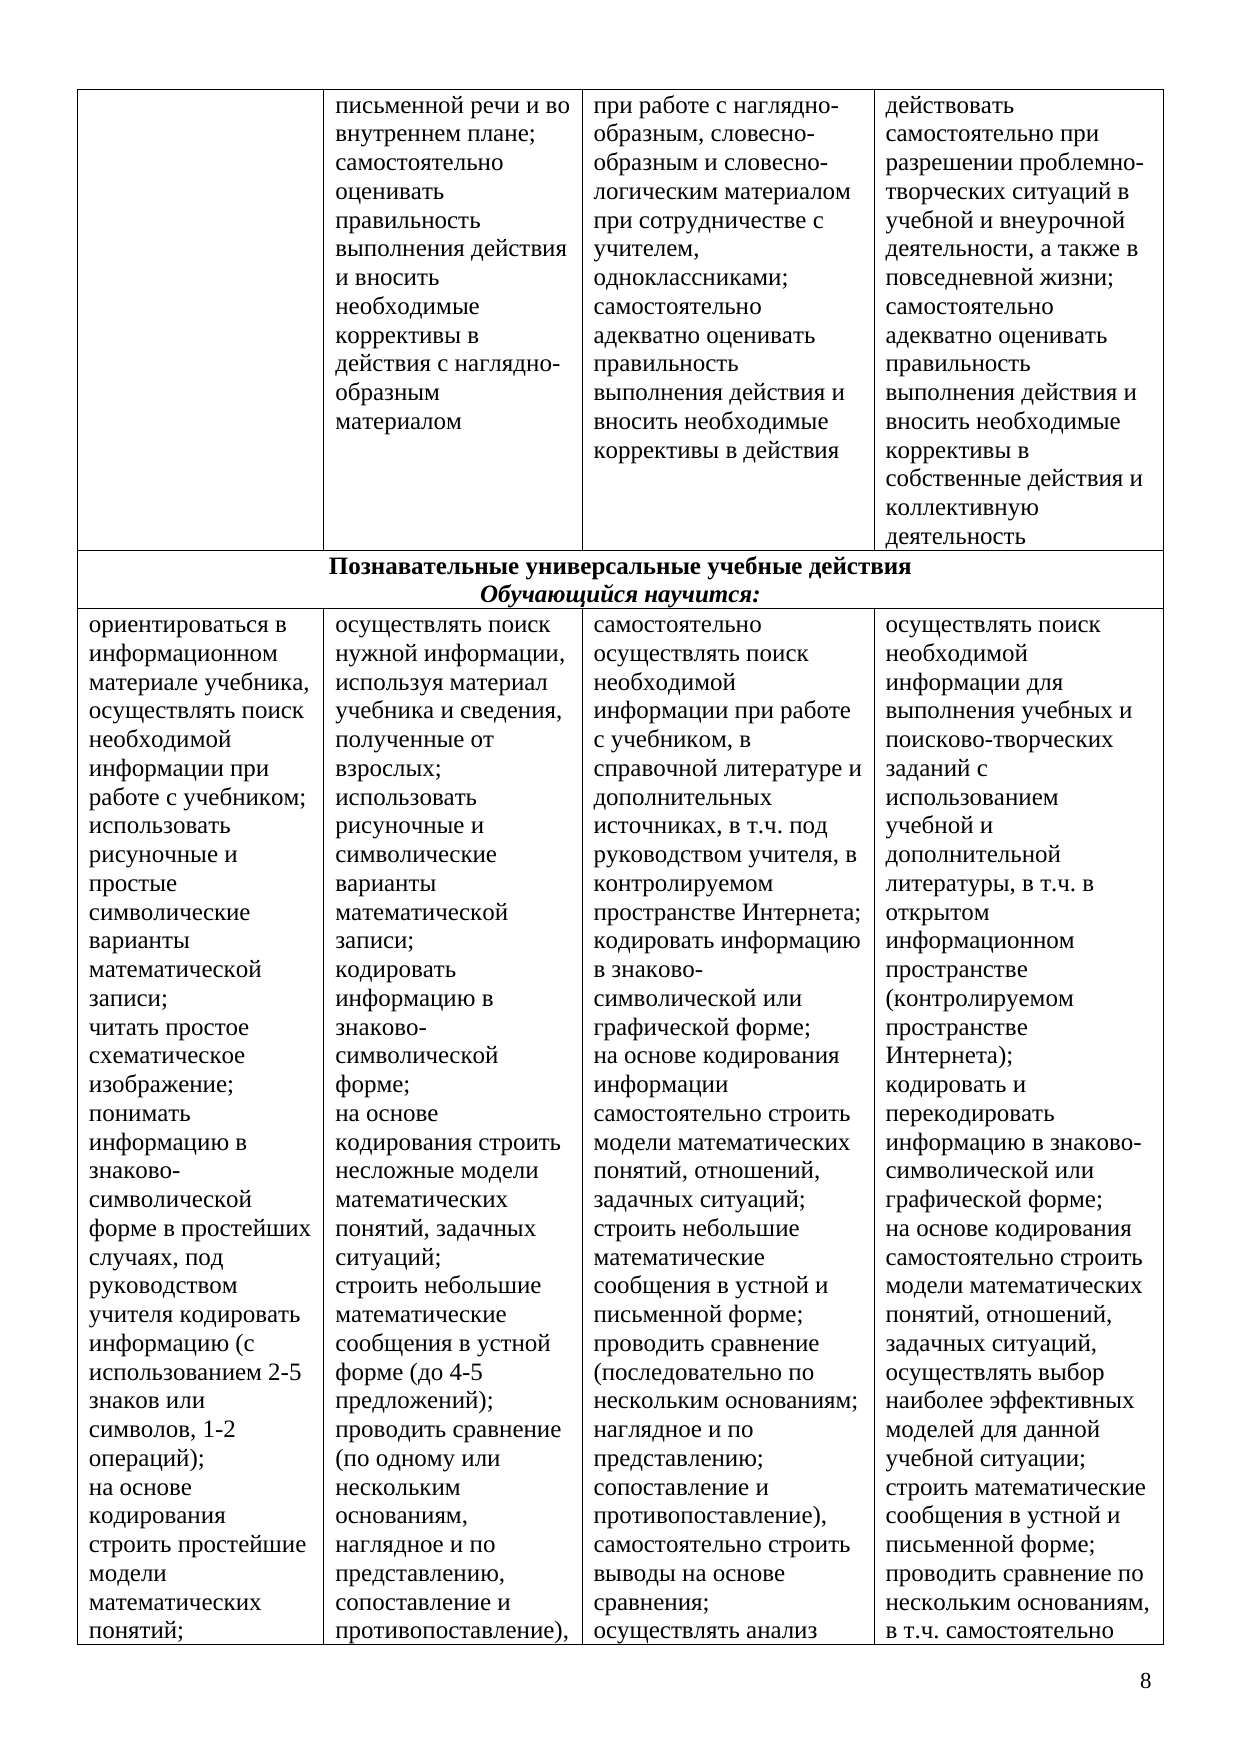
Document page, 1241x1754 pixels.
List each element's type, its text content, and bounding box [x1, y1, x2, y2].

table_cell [875, 609, 1163, 1644]
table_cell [78, 609, 323, 1644]
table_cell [324, 90, 582, 550]
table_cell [324, 609, 582, 1644]
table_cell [583, 609, 874, 1644]
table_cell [583, 90, 874, 550]
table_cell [78, 90, 323, 550]
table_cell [875, 90, 1163, 550]
table_cell Познавательные универсальные учебные действия Обучающийся научится: [78, 551, 1163, 608]
